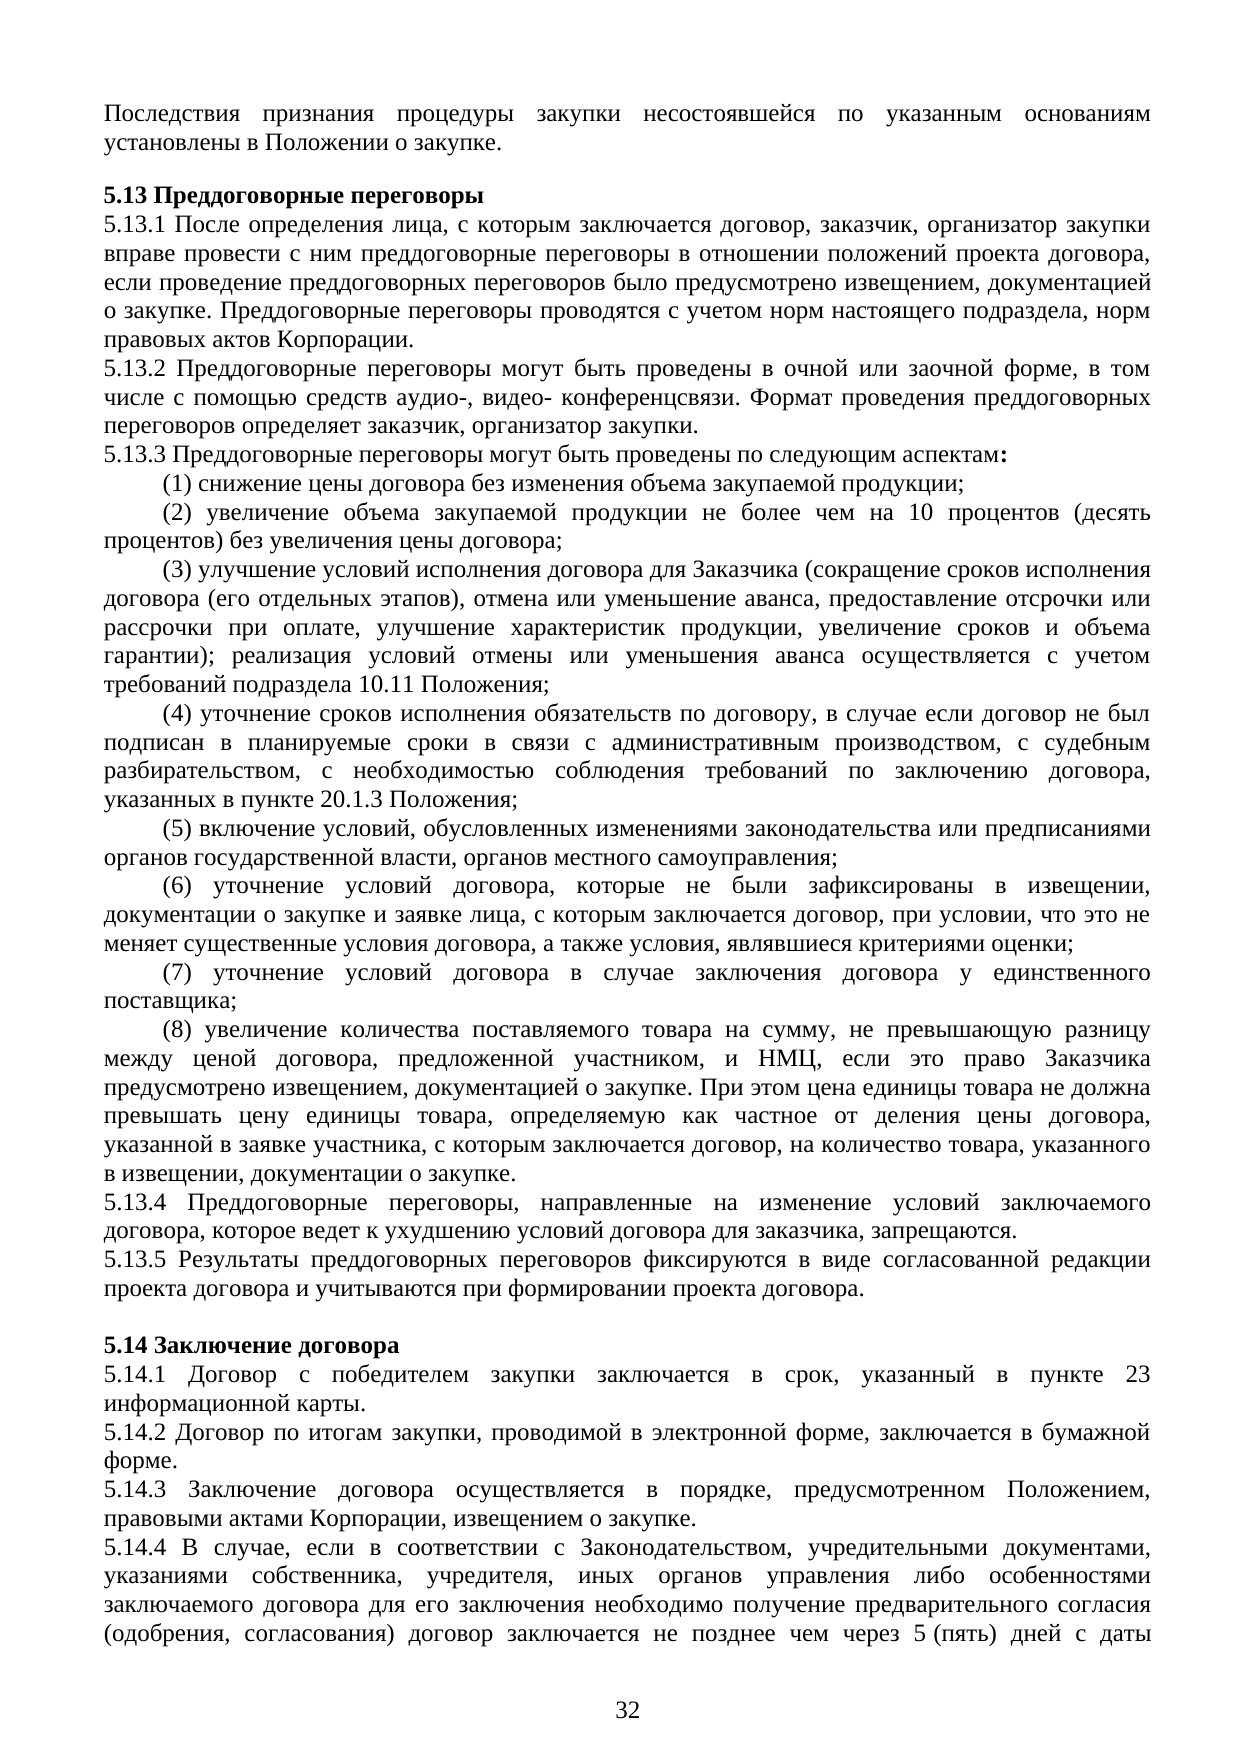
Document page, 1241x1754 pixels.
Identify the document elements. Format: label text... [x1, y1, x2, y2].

text 5.13 Преддоговорные переговоры [103, 180, 1152, 209]
text 5.13.2 Преддоговорные переговоры могут быть проведены в очной или заочной форме, в том числе с помощью средств аудио-, видео- конференцсвязи. Формат проведения преддоговорных переговоров определяет заказчик, организатор закупки. [103, 353, 1152, 439]
text (2) увеличение объема закупаемой продукции не более чем на 10 процентов (десять процентов) без увеличения цены договора; [103, 497, 1152, 554]
text (1) снижение цены договора без изменения объема закупаемой продукции; [103, 468, 1152, 497]
text 5.13.4 Преддоговорные переговоры, направленные на изменение условий заключаемого договора, которое ведет к ухудшению условий договора для заказчика, запрещаются. [103, 1187, 1152, 1244]
text (8) увеличение количества поставляемого товара на сумму, не превышающую разницу между ценой договора, предложенной участником, и НМЦ, если это право Заказчика предусмотрено извещением, документацией о закупке. При этом цена единицы товара не должна превышать цену единицы товара, определяемую как частное от деления цены договора, указанной в заявке участника, с которым заключается договор, на количество товара, указанного в извещении, документации о закупке. [103, 1014, 1152, 1187]
text (4) уточнение сроков исполнения обязательств по договору, в случае если договор не был подписан в планируемые сроки в связи с административным производством, с судебным разбирательством, с необходимостью соблюдения требований по заключению договора, указанных в пункте 20.1.3 Положения; [103, 698, 1152, 813]
text 5.13.5 Результаты преддоговорных переговоров фиксируются в виде согласованной редакции проекта договора и учитываются при формировании проекта договора. [103, 1244, 1152, 1302]
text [103, 98, 1152, 155]
text 5.14 Заключение договора [103, 1330, 1152, 1359]
text (6) уточнение условий договора, которые не были зафиксированы в извещении, документации о закупке и заявке лица, с которым заключается договор, при условии, что это не меняет существенные условия договора, а также условия, являвшиеся критериями оценки; [103, 870, 1152, 957]
text 5.14.2 Договор по итогам закупки, проводимой в электронной форме, заключается в бумажной форме. [103, 1417, 1152, 1474]
text 5.13.1 После определения лица, с которым заключается договор, заказчик, организатор закупки вправе провести с ним преддоговорные переговоры в отношении положений проекта договора, если проведение преддоговорных переговоров было предусмотрено извещением, документацией о закупке. Преддоговорные переговоры проводятся с учетом норм настоящего подраздела, норм правовых актов Корпорации. [103, 209, 1152, 353]
text 5.14.1 Договор с победителем закупки заключается в срок, указанный в пункте 23 информационной карты. [103, 1359, 1152, 1417]
text 5.14.3 Заключение договора осуществляется в порядке, предусмотренном Положением, правовыми актами Корпорации, извещением о закупке. [103, 1474, 1152, 1532]
text (7) уточнение условий договора в случае заключения договора у единственного поставщика; [103, 957, 1152, 1014]
text (5) включение условий, обусловленных изменениями законодательства или предписаниями органов государственной власти, органов местного самоуправления; [103, 813, 1152, 870]
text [103, 1532, 1152, 1647]
text (3) улучшение условий исполнения договора для Заказчика (сокращение сроков исполнения договора (его отдельных этапов), отмена или уменьшение аванса, предоставление отсрочки или рассрочки при оплате, улучшение характеристик продукции, увеличение сроков и объема гарантии); реализация условий отмены или уменьшения аванса осуществляется с учетом требований подраздела 10.11 Положения; [103, 554, 1152, 698]
text 5.13.3 Преддоговорные переговоры могут быть проведены по следующим аспектам: [103, 439, 1152, 468]
